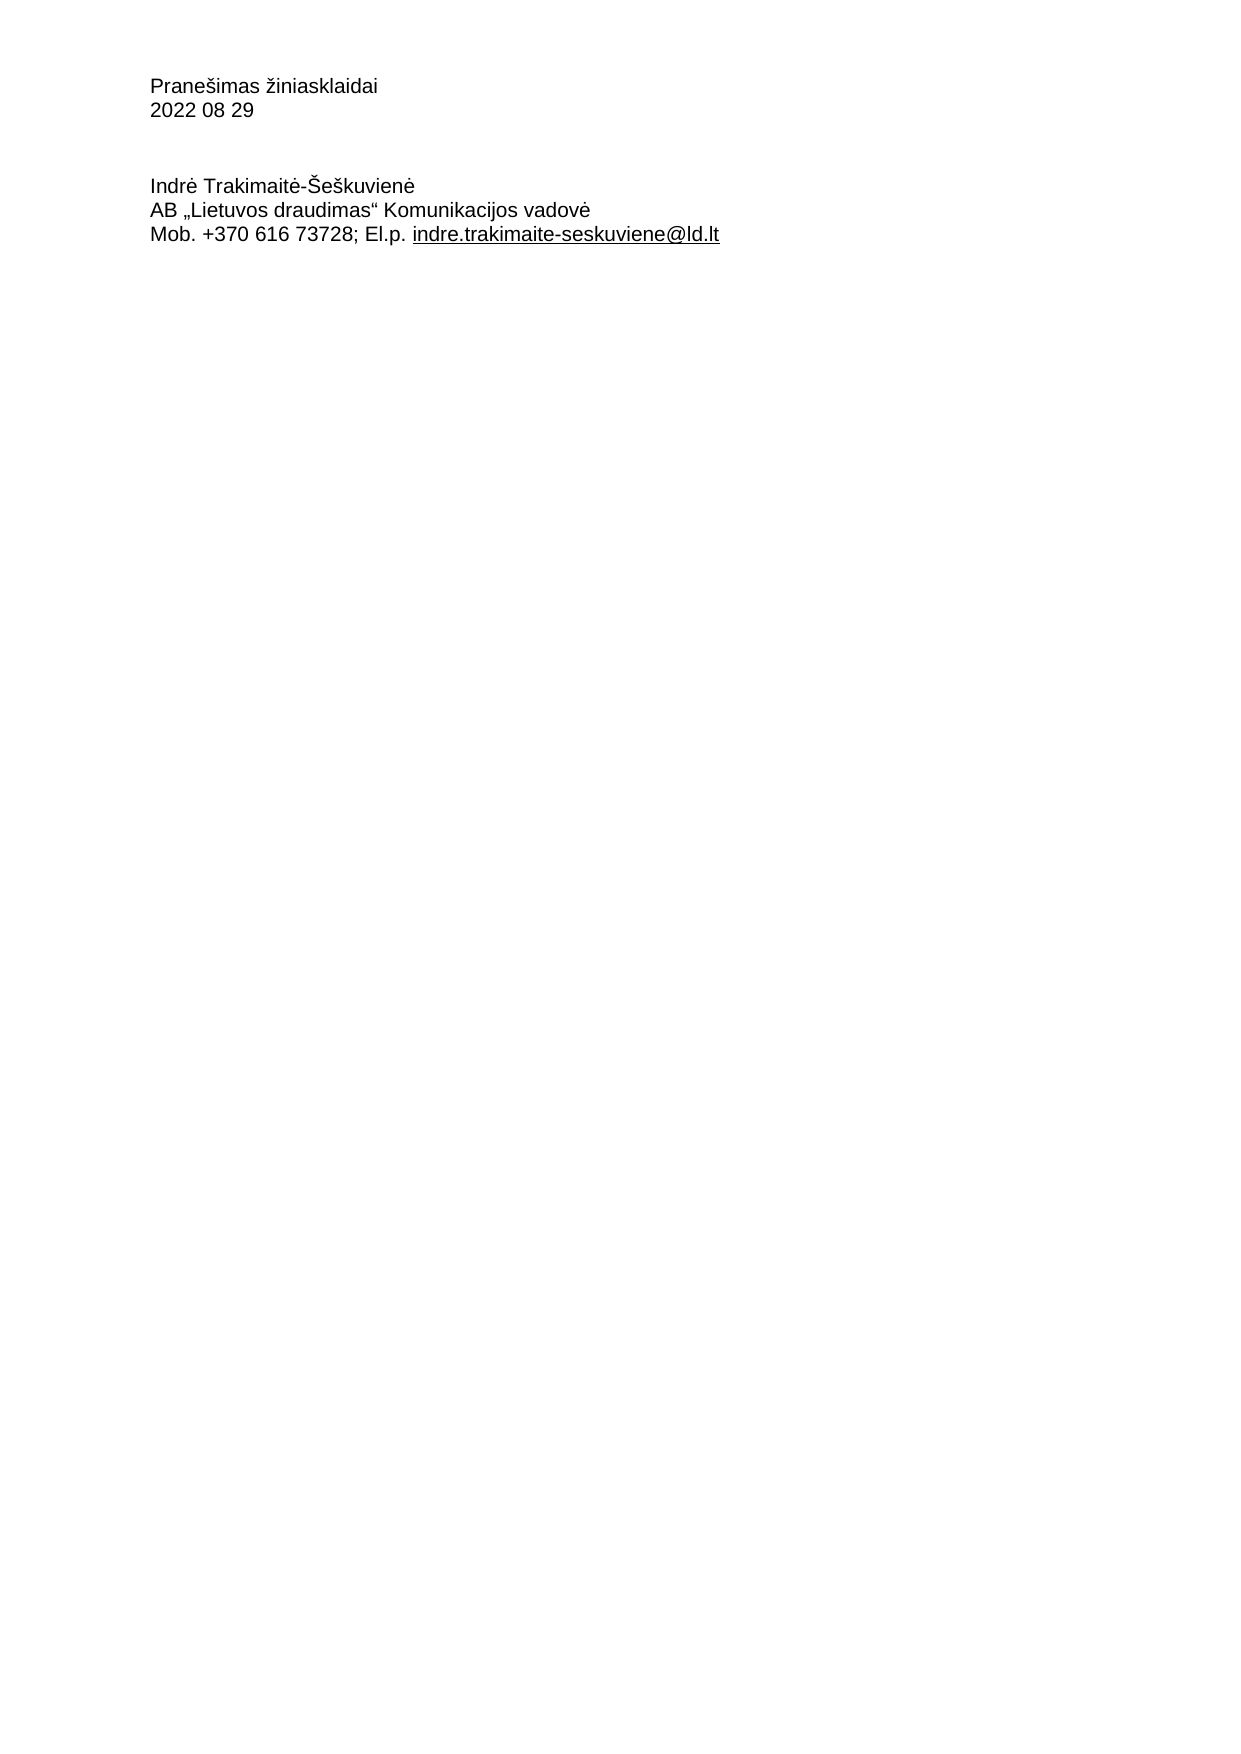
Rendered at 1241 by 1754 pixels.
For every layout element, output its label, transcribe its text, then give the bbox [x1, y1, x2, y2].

text AB „Lietuvos draudimas“ Komunikacijos vadovė [150, 198, 1090, 222]
text Indrė Trakimaitė-Šeškuvienė [150, 174, 1090, 198]
text Mob. +370 616 73728; El.p. indre.trakimaite-seskuviene@ld.lt [150, 222, 1090, 246]
